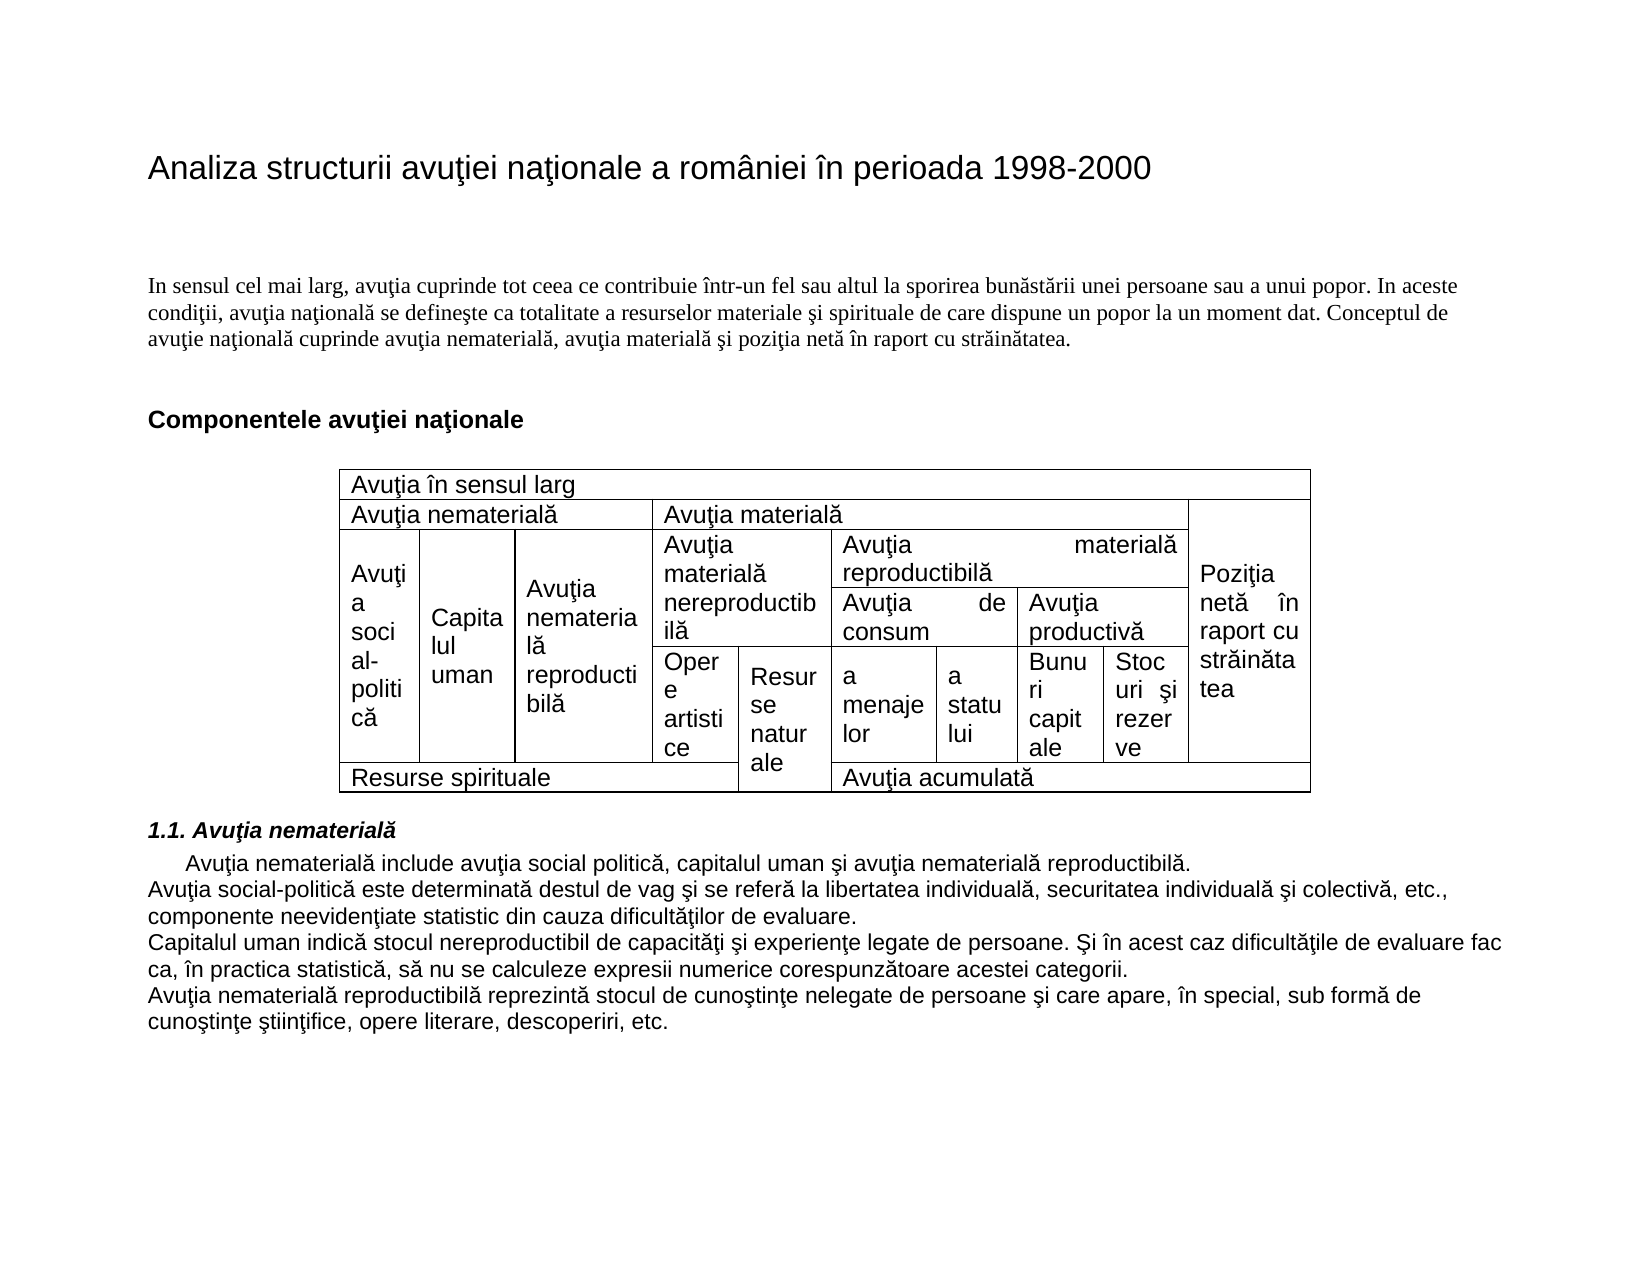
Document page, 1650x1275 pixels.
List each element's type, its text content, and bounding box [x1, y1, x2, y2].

table_cell a statului [937, 647, 1017, 762]
text Analiza structurii avuţiei naţionale a româniei în perioada 1998-2000 [148, 148, 1443, 186]
table_cell Avuţia materială nereproductibilă [653, 530, 831, 646]
subtitle Componentele avuţiei naţionale [148, 405, 1502, 434]
table_cell Avuţia nematerială reproductibilă [516, 530, 652, 762]
table_cell Avuţia de consum [832, 588, 1017, 646]
text In sensul cel mai larg, avuţia cuprinde tot ceea ce contribuie într-un fel sau altul la sporirea bunăstării unei persoane sau a unui popor. In aceste condiţii, avuţia naţională se defineşte ca totalitate a resurselor materiale şi spirituale de care dispune un popor la un moment dat. Conceptul de avuţie naţională cuprinde avuţia nematerială, avuţia materială şi poziţia netă în raport cu străinătatea. [148, 272, 1502, 351]
subtitle 1.1. Avuţia nematerială [148, 817, 1502, 844]
table_cell a menajelor [832, 647, 936, 762]
text Avuţia social-politică este determinată destul de vag şi se referă la libertatea individuală, securitatea individuală şi colectivă, etc., componente neevidenţiate statistic din cauza dificultăţilor de evaluare. [148, 876, 1502, 929]
table_cell Avuţia materială [653, 500, 1188, 528]
table_cell Avuţia materială reproductibilă [832, 530, 1188, 587]
table_cell Poziţia netă în raport cu străinătatea [1189, 500, 1310, 762]
table_cell Capitalul uman [420, 530, 514, 762]
table_cell Resurse naturale [739, 647, 831, 791]
text Capitalul uman indică stocul nereproductibil de capacităţi şi experienţe legate de persoane. Şi în acest caz dificultăţile de evaluare fac ca, în practica statistică, să nu se calculeze expresii numerice corespunzătoare acestei categorii. [148, 929, 1502, 982]
table_cell Opere artistice [653, 647, 738, 762]
table_cell Stocuri şi rezerve [1104, 647, 1188, 762]
text Avuţia nematerială reproductibilă reprezintă stocul de cunoştinţe nelegate de persoane şi care apare, în special, sub formă de cunoştinţe ştiinţifice, opere literare, descoperiri, etc. [148, 982, 1502, 1034]
table_cell Resurse spirituale [340, 763, 738, 791]
text Avuţia nematerială include avuţia social politică, capitalul uman şi avuţia nematerială reproductibilă. [148, 850, 1502, 876]
table_cell Avuţia social- politică [340, 530, 419, 762]
table_cell Bunuri capitale [1018, 647, 1103, 762]
table_cell Avuţia acumulată [832, 763, 1310, 791]
table_cell Avuţia nematerială [340, 500, 652, 528]
table_header Avuţia în sensul larg [340, 470, 1310, 499]
table_cell Avuţia productivă [1018, 588, 1188, 646]
